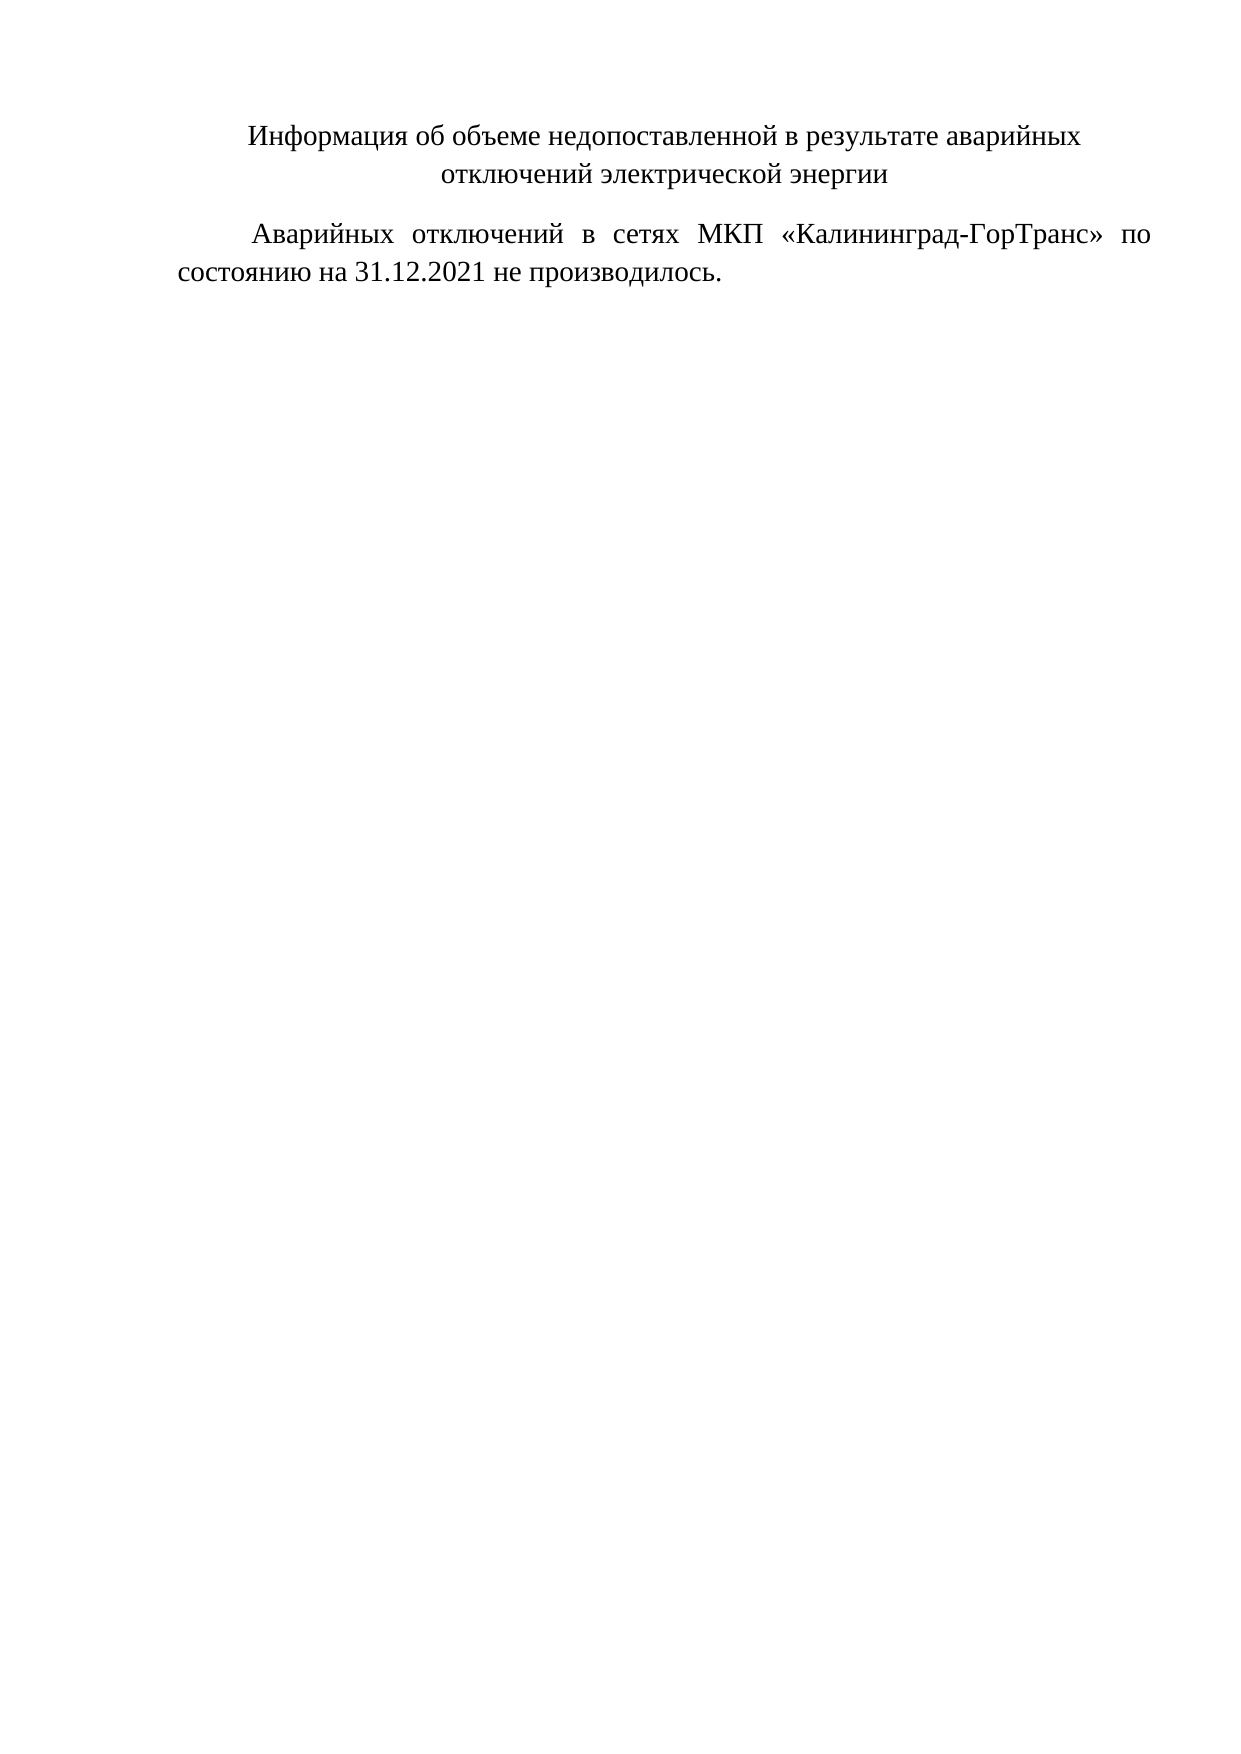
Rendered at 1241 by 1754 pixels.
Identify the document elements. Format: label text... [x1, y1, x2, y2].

text Информация об объеме недопоставленной в результате аварийных отключений электрической энергии [177, 118, 1152, 190]
text Аварийных отключений в сетях МКП «Калининград-ГорТранс» по состоянию на 31.12.2021 не производилось. [177, 216, 1152, 288]
